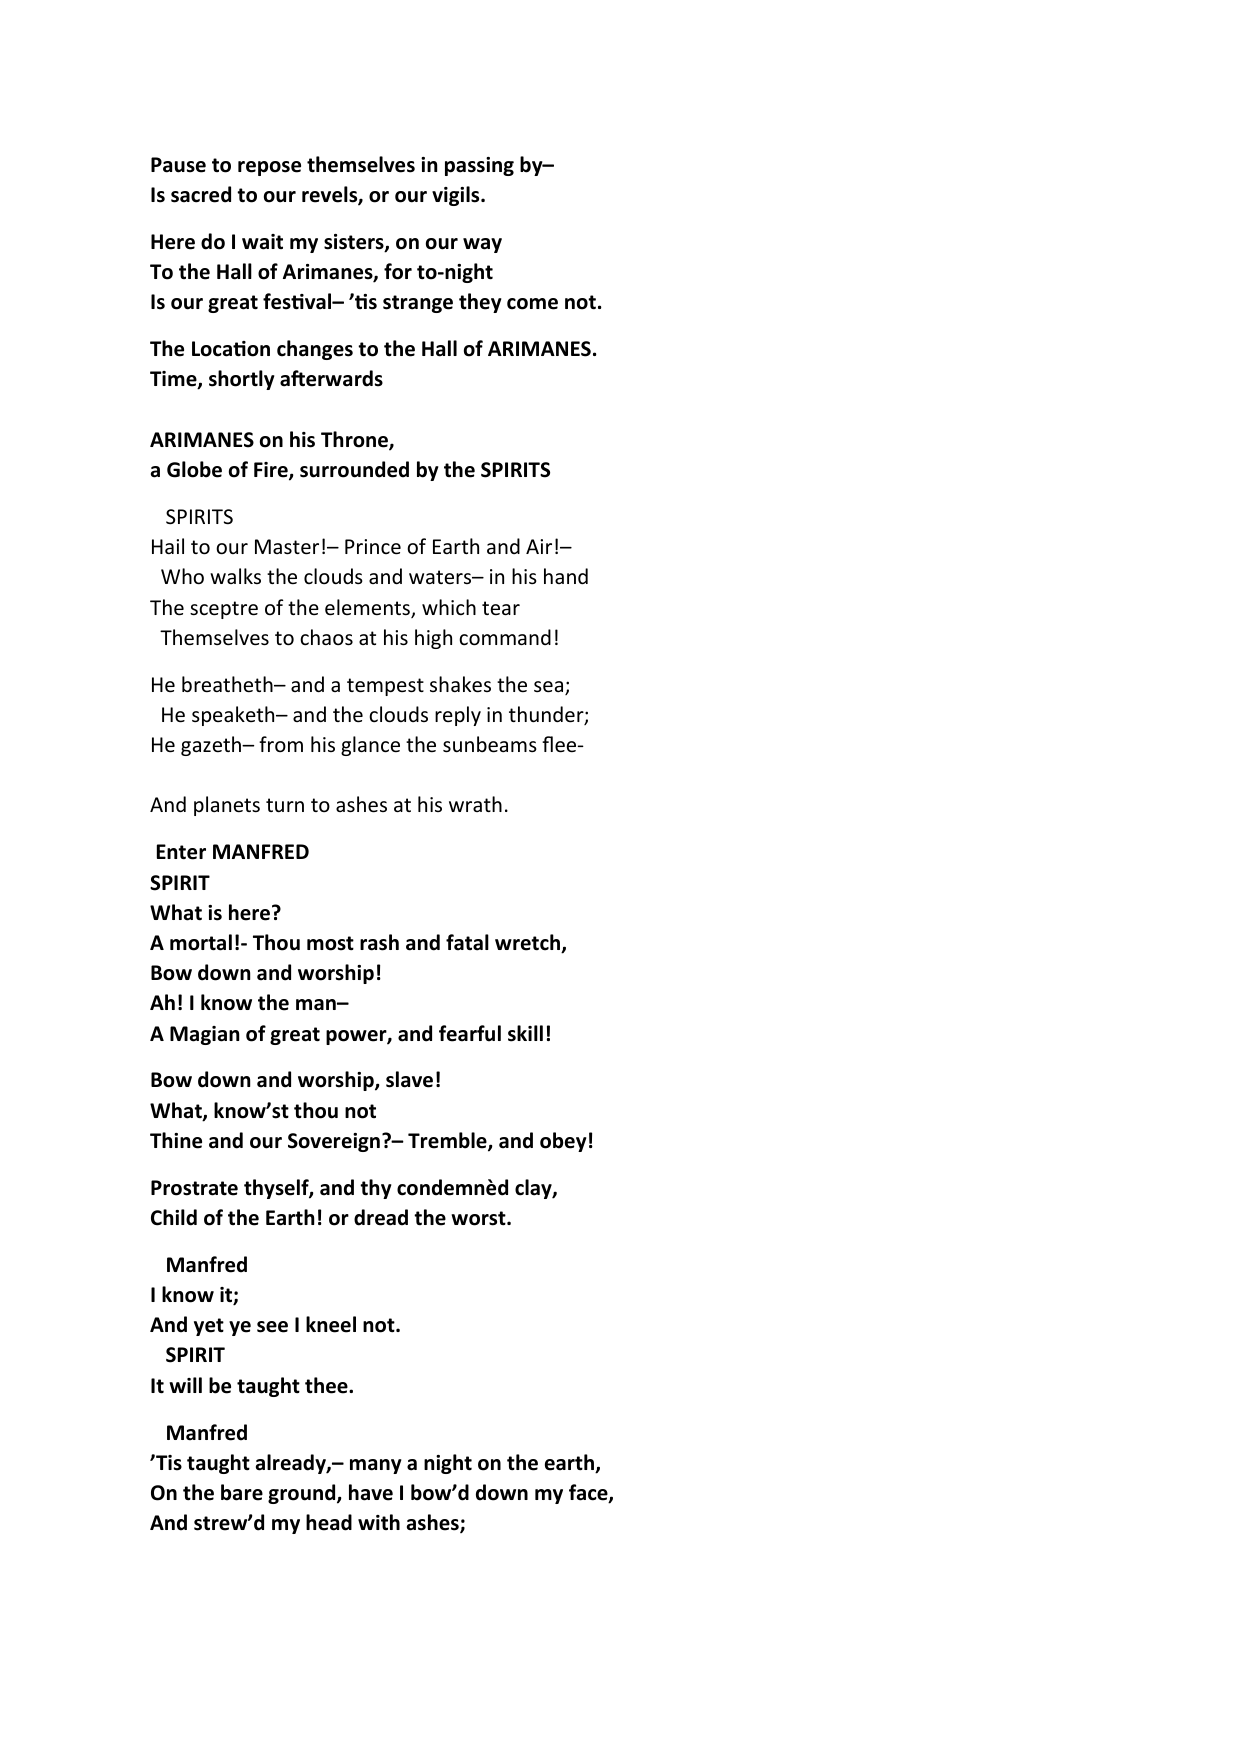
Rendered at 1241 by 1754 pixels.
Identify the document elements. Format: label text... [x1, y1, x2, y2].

text Enter MANFRED SPIRIT What is here? A mortal!- Thou most rash and fatal wretch, Bow down and worship! Ah! I know the man– A Magian of great power, and fearful skill! [150, 837, 1090, 1047]
text Bow down and worship, slave! What, know’st thou not Thine and our Sovereign?– Tremble, and obey! [150, 1066, 1090, 1154]
text He breatheth– and a tempest shakes the sea; He speaketh– and the clouds reply in thunder; He gazeth– from his glance the sunbeams flee- And planets turn to ashes at his wrath. [150, 670, 1090, 819]
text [150, 150, 1090, 208]
text Manfred ’Tis taught already,– many a night on the earth, On the bare ground, have I bow’d down my face, And strew’d my head with ashes; [150, 1418, 1090, 1536]
text Manfred I know it; And yet ye see I kneel not. SPIRIT It will be taught thee. [150, 1250, 1090, 1399]
text SPIRITS Hail to our Master!– Prince of Earth and Air!– Who walks the clouds and waters– in his hand The sceptre of the elements, which tear Themselves to chaos at his high command! [150, 502, 1090, 651]
text The Location changes to the Hall of ARIMANES. Time, shortly afterwards ARIMANES on his Throne, a Globe of Fire, surrounded by the SPIRITS [150, 334, 1090, 483]
text Here do I wait my sisters, on our way To the Hall of Arimanes, for to-night Is our great festival– ’tis strange they come not. [150, 227, 1090, 316]
text Prostrate thyself, and thy condemnèd clay, Child of the Earth! or dread the worst. [150, 1173, 1090, 1231]
